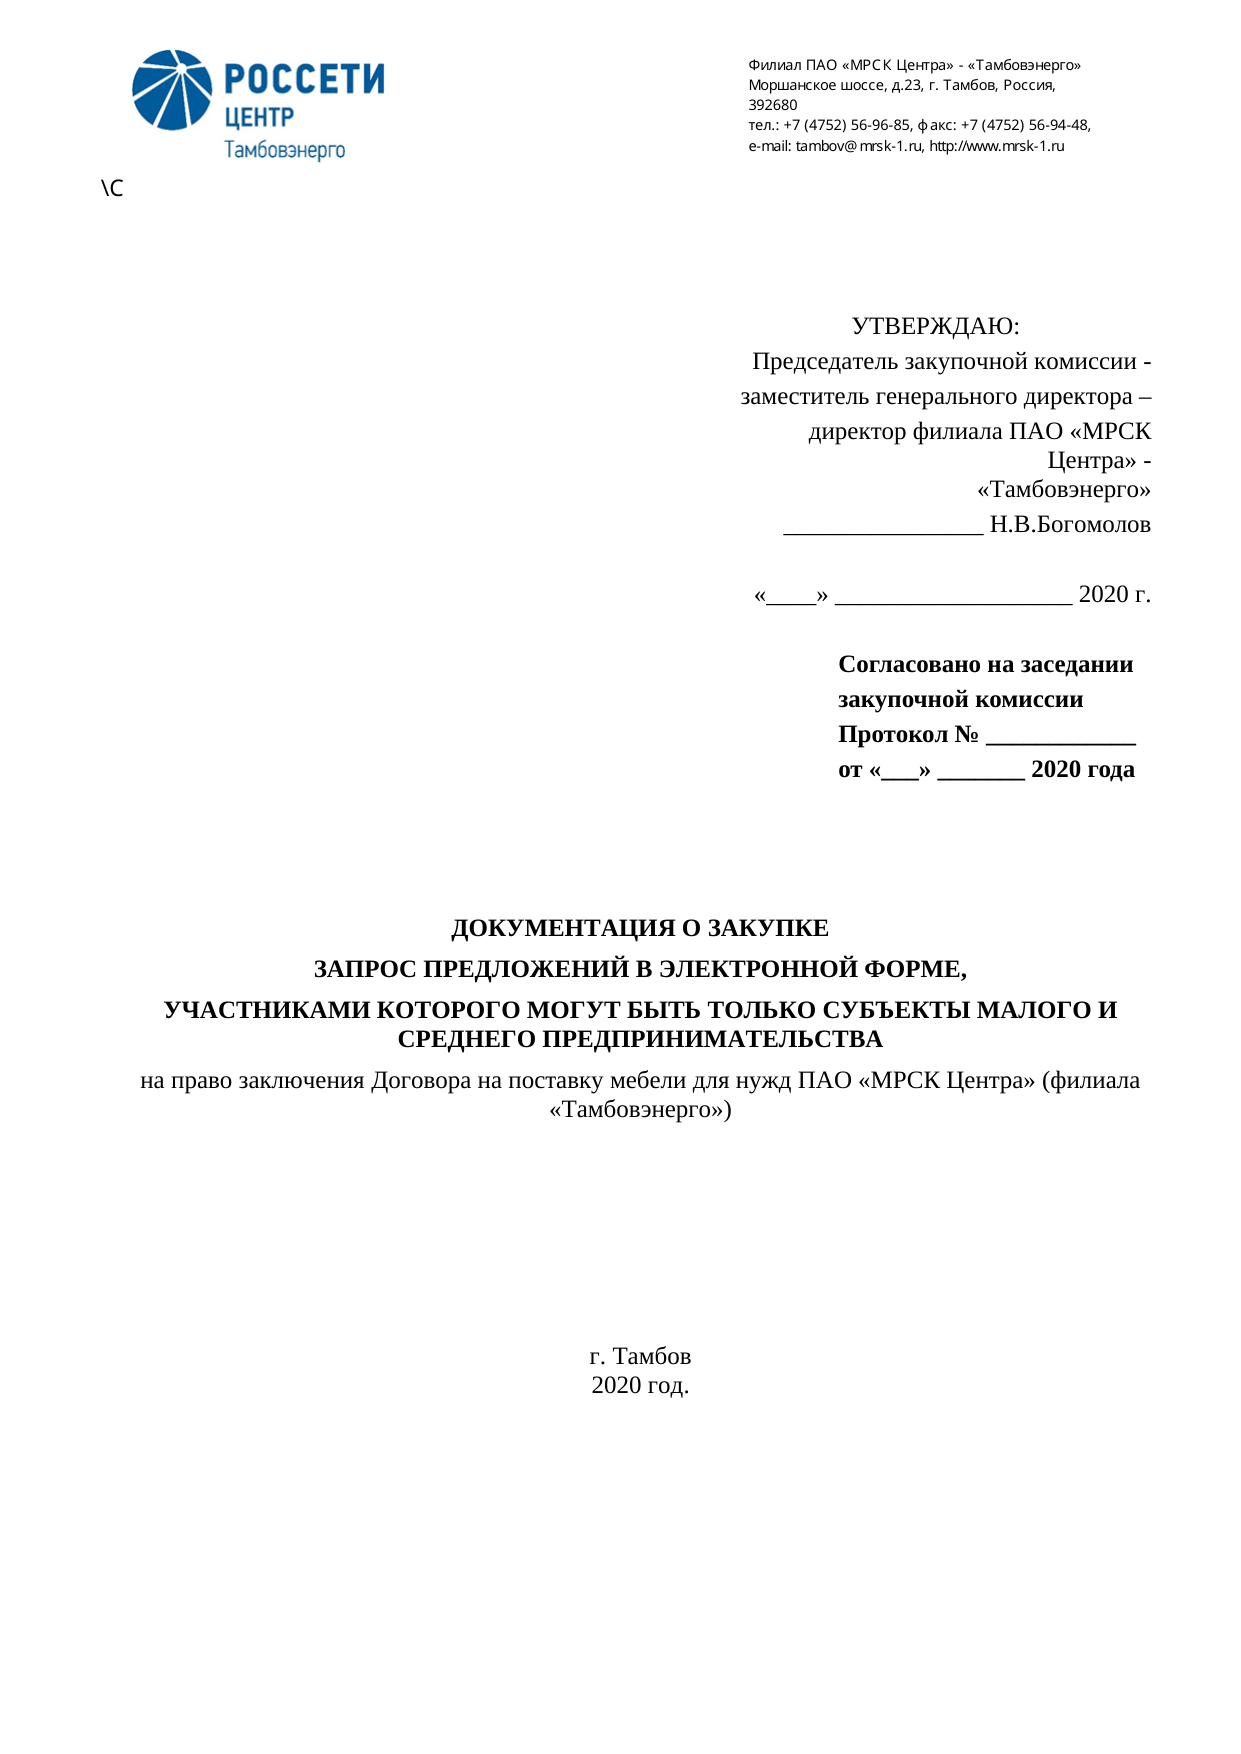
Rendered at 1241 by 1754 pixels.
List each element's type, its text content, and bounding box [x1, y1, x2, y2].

text директор филиала ПАО «МРСК Центра» - «Тамбовэнерго» [129, 416, 1151, 503]
text Протокол № ____________ [838, 719, 1151, 748]
text заместитель генерального директора – [129, 381, 1151, 410]
text Согласовано на заседании [838, 649, 1151, 678]
text от «___» _______ 2020 года [838, 754, 1151, 783]
text ЗАПРОС ПРЕДЛОЖЕНИЙ В ЭЛЕКТРОННОЙ ФОРМЕ, [129, 954, 1151, 983]
text «____» ___________________ 2020 г. [720, 579, 1151, 608]
text ________________ Н.В.Богомолов [129, 509, 1151, 538]
text Председатель закупочной комиссии - [129, 346, 1151, 375]
text г. Тамбов 2020 год. [129, 1341, 1151, 1399]
text УЧАСТНИКАМИ КОТОРОГО МОГУТ БЫТЬ ТОЛЬКО СУБЪЕКТЫ МАЛОГО И СРЕДНЕГО ПРЕДПРИНИМАТЕЛЬСТВА [129, 995, 1151, 1053]
table_header [720, 47, 1133, 254]
text на право заключения Договора на поставку мебели для нужд ПАО «МРСК Центра» (филиала «Тамбовэнерго») [129, 1065, 1151, 1123]
text закупочной комиссии [838, 684, 1151, 713]
table_header \С [129, 47, 720, 254]
text ДОКУМЕНТАЦИЯ О ЗАКУПКЕ [129, 913, 1151, 941]
text УТВЕРЖДАЮ: [720, 311, 1151, 340]
